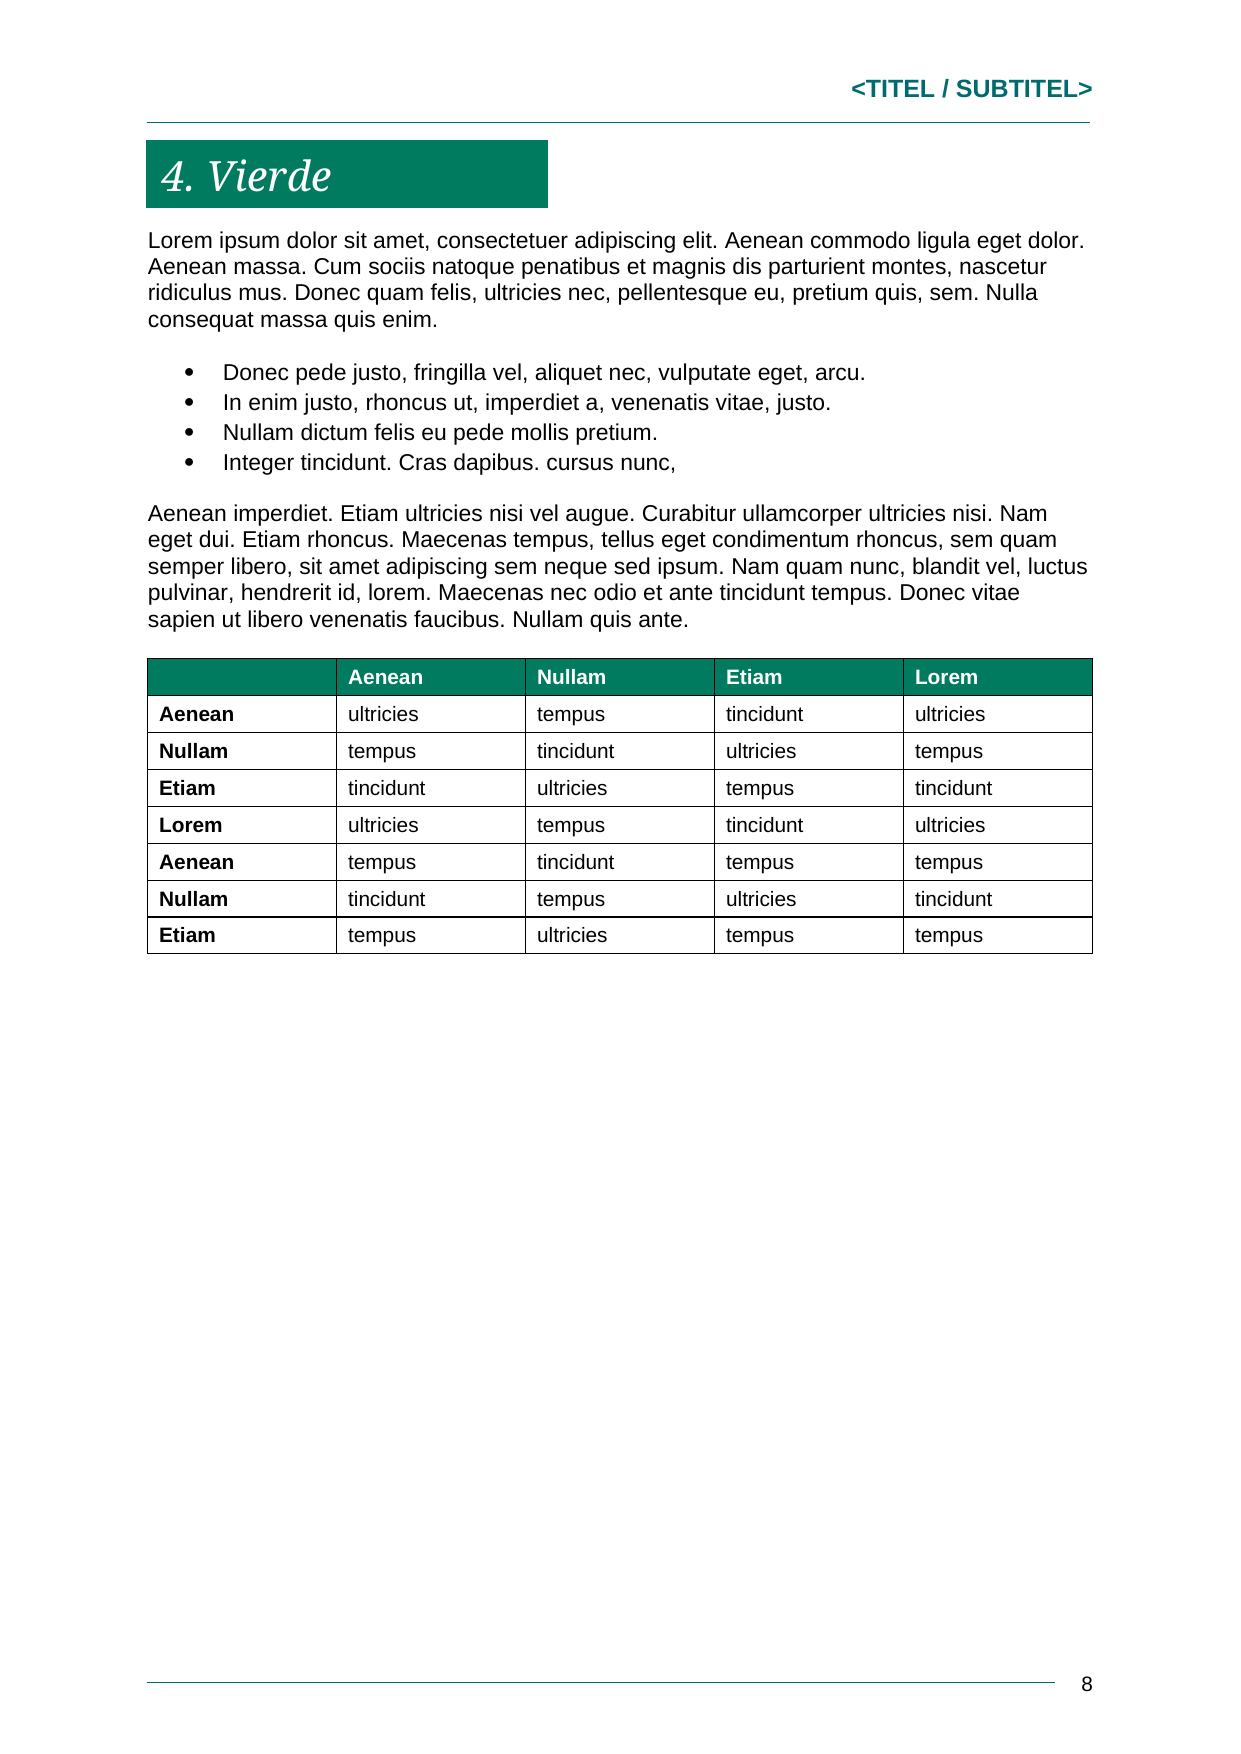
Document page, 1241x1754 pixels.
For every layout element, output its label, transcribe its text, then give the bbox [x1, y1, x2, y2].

table_cell tempus [526, 807, 714, 843]
table_cell tincidunt [337, 770, 525, 806]
list Nullam dictum felis eu pede mollis pretium. [185, 419, 1093, 445]
text Aenean imperdiet. Etiam ultricies nisi vel augue. Curabitur ullamcorper ultricies nisi. Nam eget dui. Etiam rhoncus. Maecenas tempus, tellus eget condimentum rhoncus, sem quam semper libero, sit amet adipiscing sem neque sed ipsum. Nam quam nunc, blandit vel, luctus pulvinar, hendrerit id, lorem. Maecenas nec odio et ante tincidunt tempus. Donec vitae sapien ut libero venenatis faucibus. Nullam quis ante. [148, 500, 1093, 632]
table_cell tincidunt [715, 696, 903, 732]
table_cell tempus [904, 918, 1092, 953]
table_cell ultricies [904, 696, 1092, 732]
table_cell ultricies [337, 696, 525, 732]
table_cell Etiam [148, 918, 336, 953]
table_cell tempus [715, 918, 903, 953]
table_cell ultricies [715, 733, 903, 769]
table_cell tincidunt [337, 881, 525, 916]
list Integer tincidunt. Cras dapibus. cursus nunc, [185, 449, 1093, 475]
table_cell tempus [526, 881, 714, 916]
table_cell tempus [715, 770, 903, 806]
list Donec pede justo, fringilla vel, aliquet nec, vulputate eget, arcu. [185, 358, 1093, 385]
table_cell ultricies [715, 881, 903, 916]
table_cell tempus [337, 844, 525, 879]
table_cell tempus [337, 733, 525, 769]
list In enim justo, rhoncus ut, imperdiet a, venenatis vitae, justo. [185, 389, 1093, 415]
table_cell ultricies [526, 770, 714, 806]
table_cell Etiam [148, 770, 336, 806]
text Lorem ipsum dolor sit amet, consectetuer adipiscing elit. Aenean commodo ligula eget dolor. Aenean massa. Cum sociis natoque penatibus et magnis dis parturient montes, nascetur ridiculus mus. Donec quam felis, ultricies nec, pellentesque eu, pretium quis, sem. Nulla consequat massa quis enim. [148, 227, 1093, 332]
table_cell tempus [715, 844, 903, 879]
table_cell Aenean [148, 844, 336, 879]
table_cell ultricies [526, 918, 714, 953]
table_header Nullam [526, 659, 714, 695]
table_cell Nullam [148, 881, 336, 916]
table_cell ultricies [337, 807, 525, 843]
table_cell ultricies [904, 807, 1092, 843]
table_cell tincidunt [526, 844, 714, 879]
table_header Etiam [715, 659, 903, 695]
table_cell tempus [904, 844, 1092, 879]
table_cell Lorem [148, 807, 336, 843]
table_cell tempus [337, 918, 525, 953]
table_cell tincidunt [904, 770, 1092, 806]
table_header [148, 659, 336, 695]
table_cell tincidunt [526, 733, 714, 769]
table_cell tempus [904, 733, 1092, 769]
table_header Lorem [904, 659, 1092, 695]
table_cell tincidunt [904, 881, 1092, 916]
table_cell tincidunt [715, 807, 903, 843]
table_cell tempus [526, 696, 714, 732]
table_cell Nullam [148, 733, 336, 769]
table_cell Aenean [148, 696, 336, 732]
table_header Aenean [337, 659, 525, 695]
